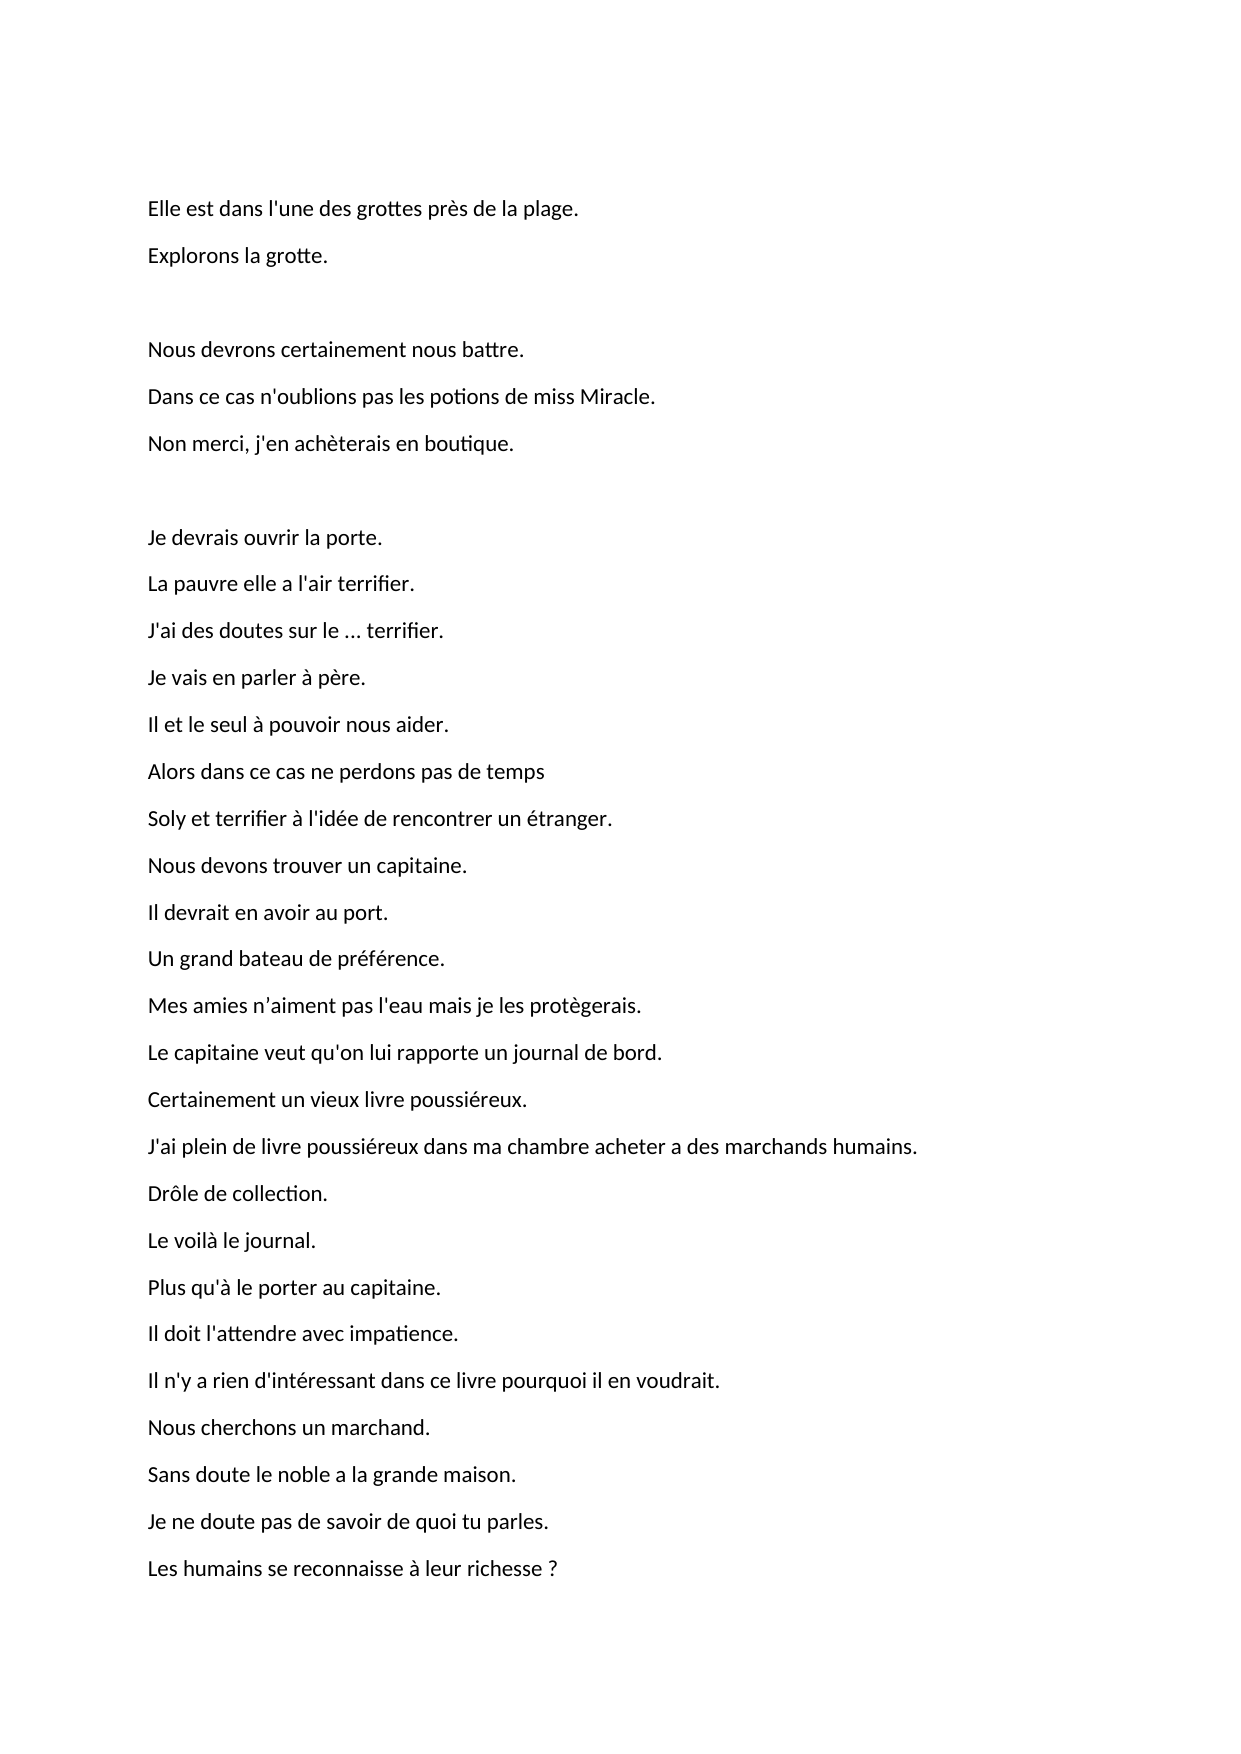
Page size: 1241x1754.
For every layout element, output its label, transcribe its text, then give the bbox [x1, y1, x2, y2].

text Alors dans ce cas ne perdons pas de temps [148, 757, 1093, 785]
text Un grand bateau de préférence. [148, 944, 1093, 972]
text Certainement un vieux livre poussiéreux. [148, 1085, 1093, 1113]
text Je ne doute pas de savoir de quoi tu parles. [148, 1507, 1093, 1535]
text Il doit l'attendre avec impatience. [148, 1319, 1093, 1347]
text Elle est dans l'une des grottes près de la plage. [148, 194, 1093, 222]
text J'ai des doutes sur le ... terrifier. [148, 616, 1093, 644]
text J'ai plein de livre poussiéreux dans ma chambre acheter a des marchands humains. [148, 1132, 1093, 1160]
text Je vais en parler à père. [148, 663, 1093, 691]
text Je devrais ouvrir la porte. [148, 523, 1093, 551]
text Soly et terrifier à l'idée de rencontrer un étranger. [148, 804, 1093, 832]
text Mes amies n’aiment pas l'eau mais je les protègerais. [148, 991, 1093, 1019]
text Le voilà le journal. [148, 1226, 1093, 1254]
text Drôle de collection. [148, 1179, 1093, 1207]
text Non merci, j'en achèterais en boutique. [148, 429, 1093, 457]
text Dans ce cas n'oublions pas les potions de miss Miracle. [148, 382, 1093, 410]
text Les humains se reconnaisse à leur richesse ? [148, 1554, 1093, 1582]
text Nous devrons certainement nous battre. [148, 335, 1093, 363]
text Il et le seul à pouvoir nous aider. [148, 710, 1093, 738]
text Nous devons trouver un capitaine. [148, 851, 1093, 879]
text Il devrait en avoir au port. [148, 898, 1093, 926]
text Sans doute le noble a la grande maison. [148, 1460, 1093, 1488]
text Le capitaine veut qu'on lui rapporte un journal de bord. [148, 1038, 1093, 1066]
text Il n'y a rien d'intéressant dans ce livre pourquoi il en voudrait. [148, 1366, 1093, 1394]
text Plus qu'à le porter au capitaine. [148, 1273, 1093, 1301]
text La pauvre elle a l'air terrifier. [148, 569, 1093, 597]
text Explorons la grotte. [148, 241, 1093, 269]
text Nous cherchons un marchand. [148, 1413, 1093, 1441]
